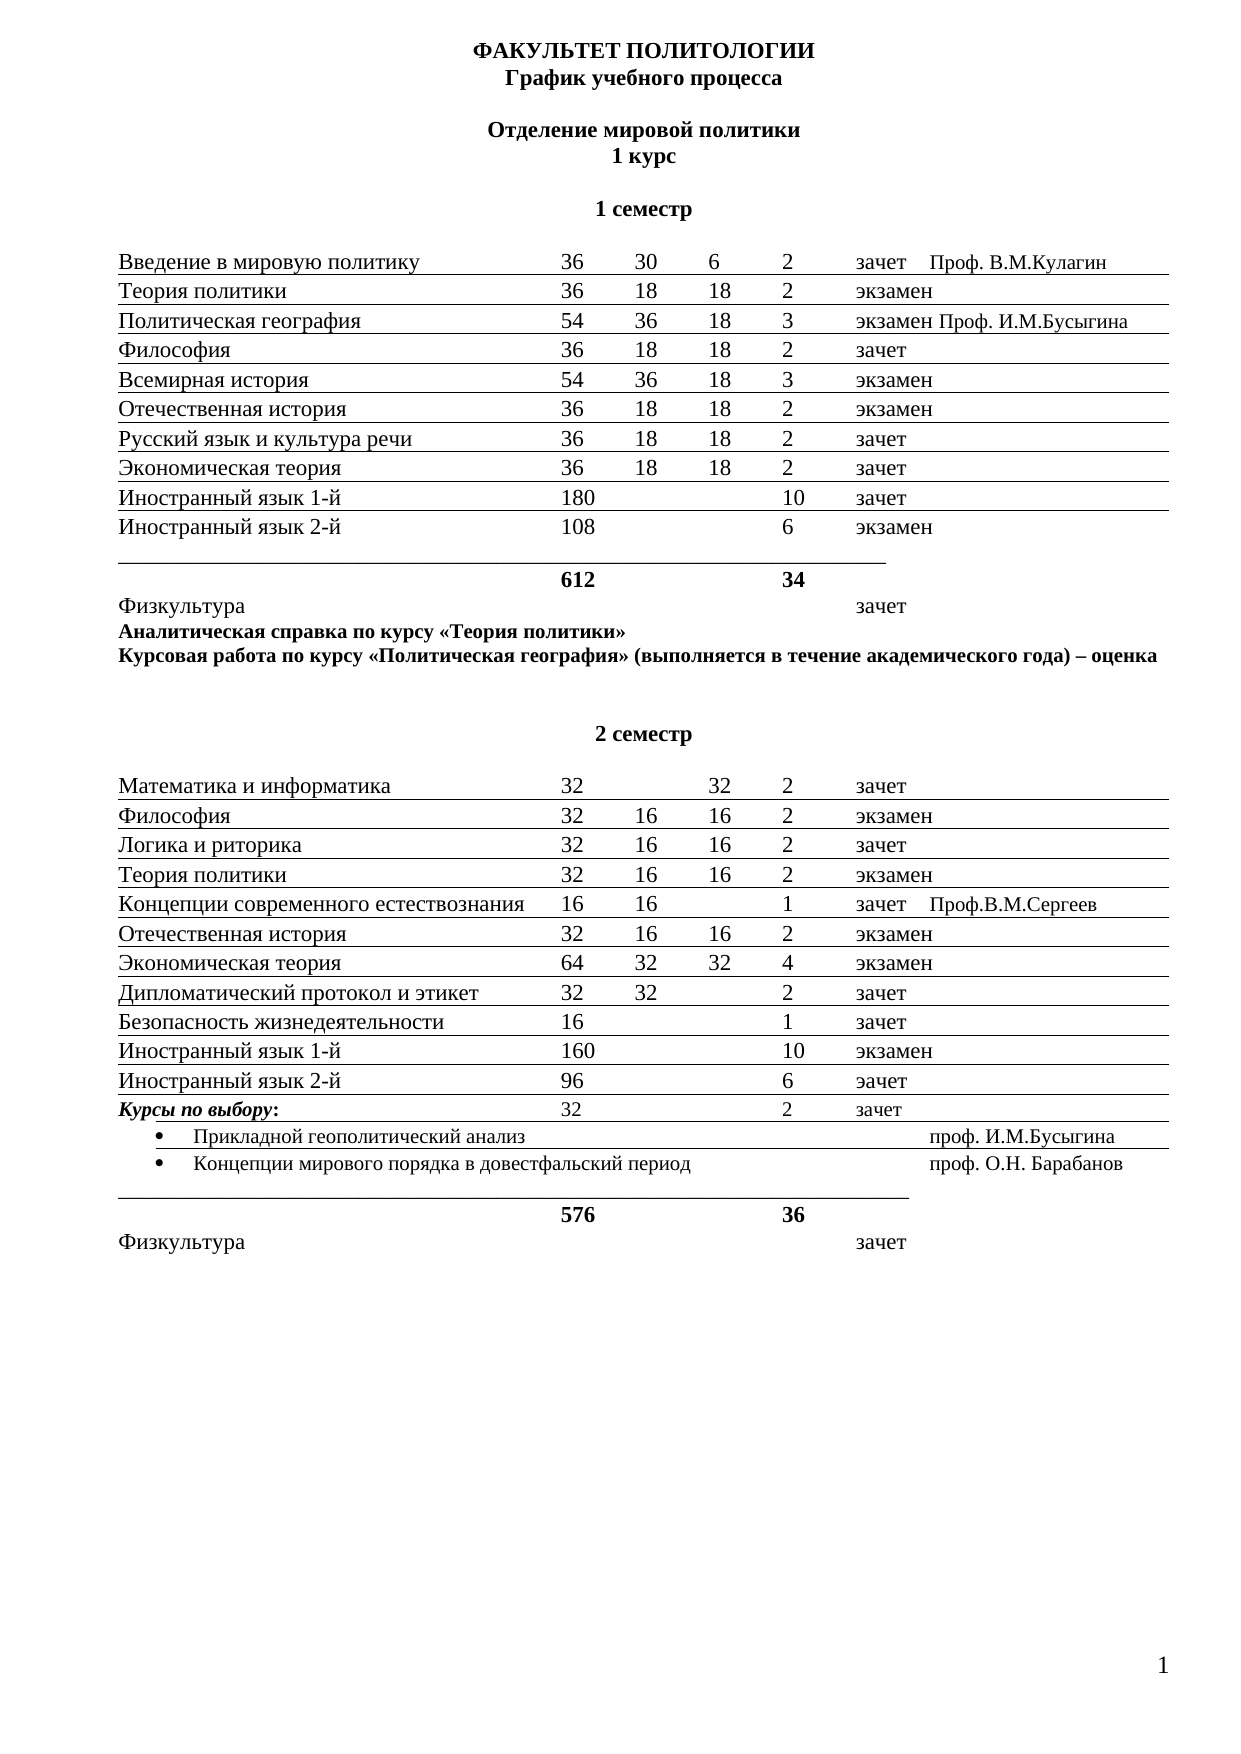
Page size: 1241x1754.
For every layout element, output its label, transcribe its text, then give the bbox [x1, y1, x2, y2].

text Концепции современного естествознания 16 16 1 зачет Проф.В.М.Сергеев [118, 888, 1169, 917]
list Прикладной геополитический анализ проф. И.М.Бусыгина [156, 1122, 1169, 1148]
text Экономическая теория 64 32 32 4 экзамен [118, 947, 1169, 976]
text Дипломатический протокол и этикет 32 32 2 зачет [118, 977, 1169, 1005]
list Концепции мирового порядка в довестфальский период проф. О.Н. Барабанов [156, 1149, 1169, 1175]
text Философия 32 16 16 2 экзамен [118, 800, 1169, 828]
text 1 семестр [118, 195, 1169, 222]
text 612 34 [118, 566, 1169, 592]
text Иностранный язык 1-й 160 10 экзамен [118, 1036, 1169, 1064]
text Теория политики 36 18 18 2 экзамен [118, 275, 1169, 304]
text Математика и информатика 32 32 2 зачет [118, 772, 1169, 799]
text Иностранный язык 1-й 180 10 зачет [118, 482, 1169, 510]
text Политическая география 54 36 18 3 экзамен Проф. И.М.Бусыгина [118, 305, 1169, 333]
text Отечественная история 32 16 16 2 экзамен [118, 918, 1169, 946]
text 1 курс [118, 143, 1169, 169]
text Отделение мировой политики [118, 116, 1169, 143]
text ФАКУЛЬТЕТ ПОЛИТОЛОГИИ [118, 37, 1169, 63]
text Иностранный язык 2-й 96 6 эачет [118, 1065, 1169, 1093]
subtitle Всемирная история 54 36 18 3 экзамен [118, 364, 1169, 392]
text Иностранный язык 2-й 108 6 экзамен [118, 511, 1169, 540]
text 576 36 [118, 1201, 1169, 1228]
text Русский язык и культура речи 36 18 18 2 зачет [118, 423, 1169, 451]
text Курсы по выбору: 32 2 зачет [118, 1095, 1169, 1121]
text Физкультура зачет [118, 1228, 1169, 1254]
text ___________________________________________________________________ [118, 540, 1169, 566]
text Философия 36 18 18 2 зачет [118, 334, 1169, 363]
text Теория политики 32 16 16 2 экзамен [118, 859, 1169, 887]
subtitle Экономическая теория 36 18 18 2 зачет [118, 452, 1169, 481]
subtitle Аналитическая справка по курсу «Теория политики» [118, 619, 1169, 643]
subtitle Отечественная история 36 18 18 2 экзамен [118, 393, 1169, 422]
text 2 семестр [118, 719, 1169, 746]
text Физкультура зачет [118, 592, 1169, 619]
subtitle Курсовая работа по курсу «Политическая география» (выполняется в течение академического года) – оценка [118, 643, 1169, 667]
text График учебного процесса [118, 63, 1169, 90]
text Введение в мировую политику 36 30 6 2 зачет Проф. В.М.Кулагин [118, 248, 1169, 274]
subtitle Логика и риторика 32 16 16 2 зачет [118, 829, 1169, 858]
text Безопасность жизнедеятельности 16 1 зачет [118, 1006, 1169, 1034]
text _____________________________________________________________________ [118, 1175, 1169, 1201]
